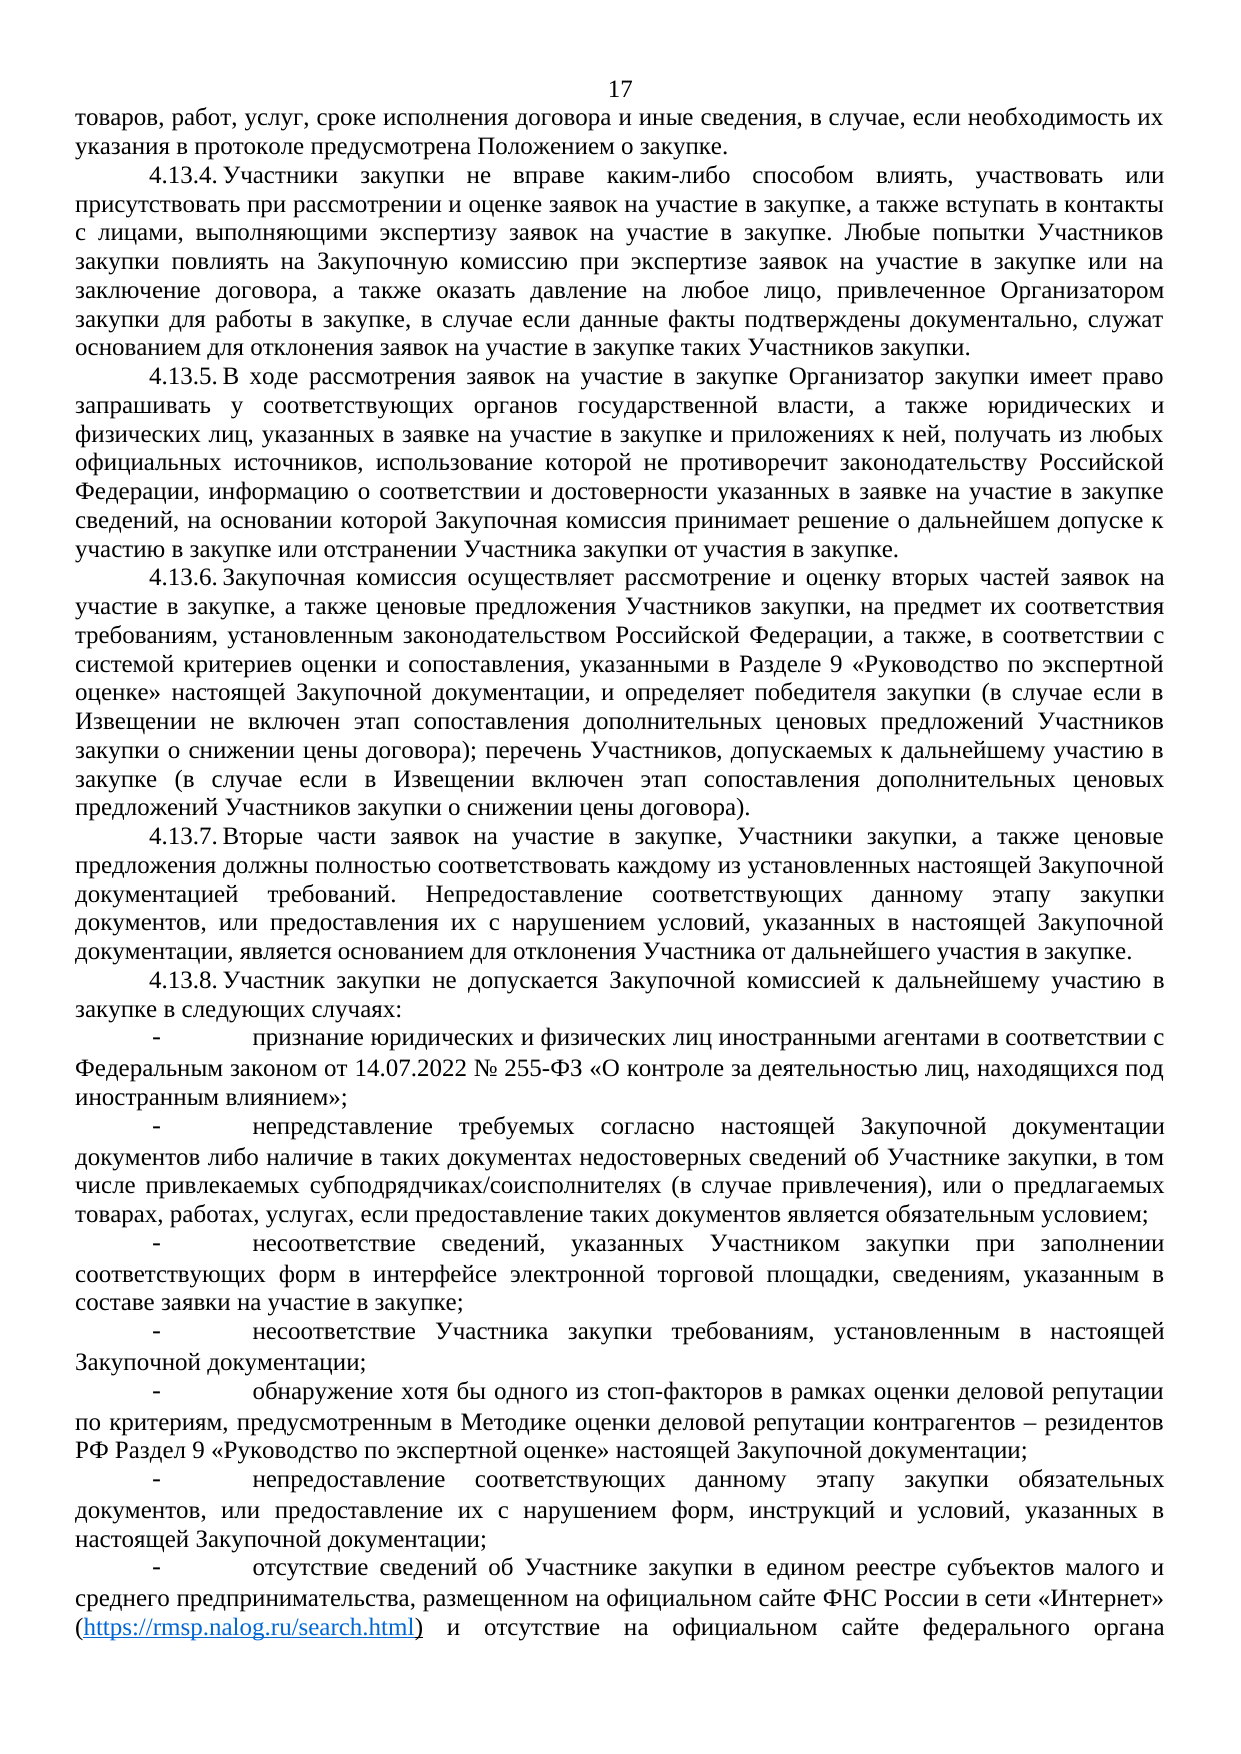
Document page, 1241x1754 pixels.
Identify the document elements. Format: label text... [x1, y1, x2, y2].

list Участники закупки не вправе каким-либо способом влиять, участвовать или присутствовать при рассмотрении и оценке заявок на участие в закупке, а также вступать в контакты с лицами, выполняющими экспертизу заявок на участие в закупке. Любые попытки Участников закупки повлиять на Закупочную комиссию при экспертизе заявок на участие в закупке или на заключение договора, а также оказать давление на любое лицо, привлеченное Организатором закупки для работы в закупке, в случае если данные факты подтверждены документально, служат основанием для отклонения заявок на участие в закупке таких Участников закупки. [75, 160, 1165, 361]
list обнаружение хотя бы одного из стоп-факторов в рамках оценки деловой репутации по критериям, предусмотренным в Методике оценки деловой репутации контрагентов – резидентов РФ Раздел 9 «Руководство по экспертной оценке» настоящей Закупочной документации; [75, 1376, 1165, 1464]
list несоответствие Участника закупки требованиям, установленным в настоящей Закупочной документации; [75, 1316, 1165, 1376]
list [75, 102, 1165, 160]
list Участник закупки не допускается Закупочной комиссией к дальнейшему участию в закупке в следующих случаях: [75, 965, 1165, 1022]
list непредоставление соответствующих данному этапу закупки обязательных документов, или предоставление их с нарушением форм, инструкций и условий, указанных в настоящей Закупочной документации; [75, 1464, 1165, 1552]
list признание юридических и физических лиц иностранными агентами в соответствии с Федеральным законом от 14.07.2022 № 255-ФЗ «О контроле за деятельностью лиц, находящихся под иностранным влиянием»; [75, 1022, 1165, 1111]
list непредставление требуемых согласно настоящей Закупочной документации документов либо наличие в таких документах недостоверных сведений об Участнике закупки, в том числе привлекаемых субподрядчиках/соисполнителях (в случае привлечения), или о предлагаемых товарах, работах, услугах, если предоставление таких документов является обязательным условием; [75, 1111, 1165, 1228]
list Закупочная комиссия осуществляет рассмотрение и оценку вторых частей заявок на участие в закупке, а также ценовые предложения Участников закупки, на предмет их соответствия требованиям, установленным законодательством Российской Федерации, а также, в соответствии с системой критериев оценки и сопоставления, указанными в Разделе 9 «Руководство по экспертной оценке» настоящей Закупочной документации, и определяет победителя закупки (в случае если в Извещении не включен этап сопоставления дополнительных ценовых предложений Участников закупки о снижении цены договора); перечень Участников, допускаемых к дальнейшему участию в закупке (в случае если в Извещении включен этап сопоставления дополнительных ценовых предложений Участников закупки о снижении цены договора). [75, 562, 1165, 821]
list В ходе рассмотрения заявок на участие в закупке Организатор закупки имеет право запрашивать у соответствующих органов государственной власти, а также юридических и физических лиц, указанных в заявке на участие в закупке и приложениях к ней, получать из любых официальных источников, использование которой не противоречит законодательству Российской Федерации, информацию о соответствии и достоверности указанных в заявке на участие в закупке сведений, на основании которой Закупочная комиссия принимает решение о дальнейшем допуске к участию в закупке или отстранении Участника закупки от участия в закупке. [75, 361, 1165, 562]
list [75, 1552, 1165, 1641]
list Вторые части заявок на участие в закупке, Участники закупки, а также ценовые предложения должны полностью соответствовать каждому из установленных настоящей Закупочной документацией требований. Непредоставление соответствующих данному этапу закупки документов, или предоставления их с нарушением условий, указанных в настоящей Закупочной документации, является основанием для отклонения Участника от дальнейшего участия в закупке. [75, 821, 1165, 965]
list несоответствие сведений, указанных Участником закупки при заполнении соответствующих форм в интерфейсе электронной торговой площадки, сведениям, указанным в составе заявки на участие в закупке; [75, 1228, 1165, 1316]
